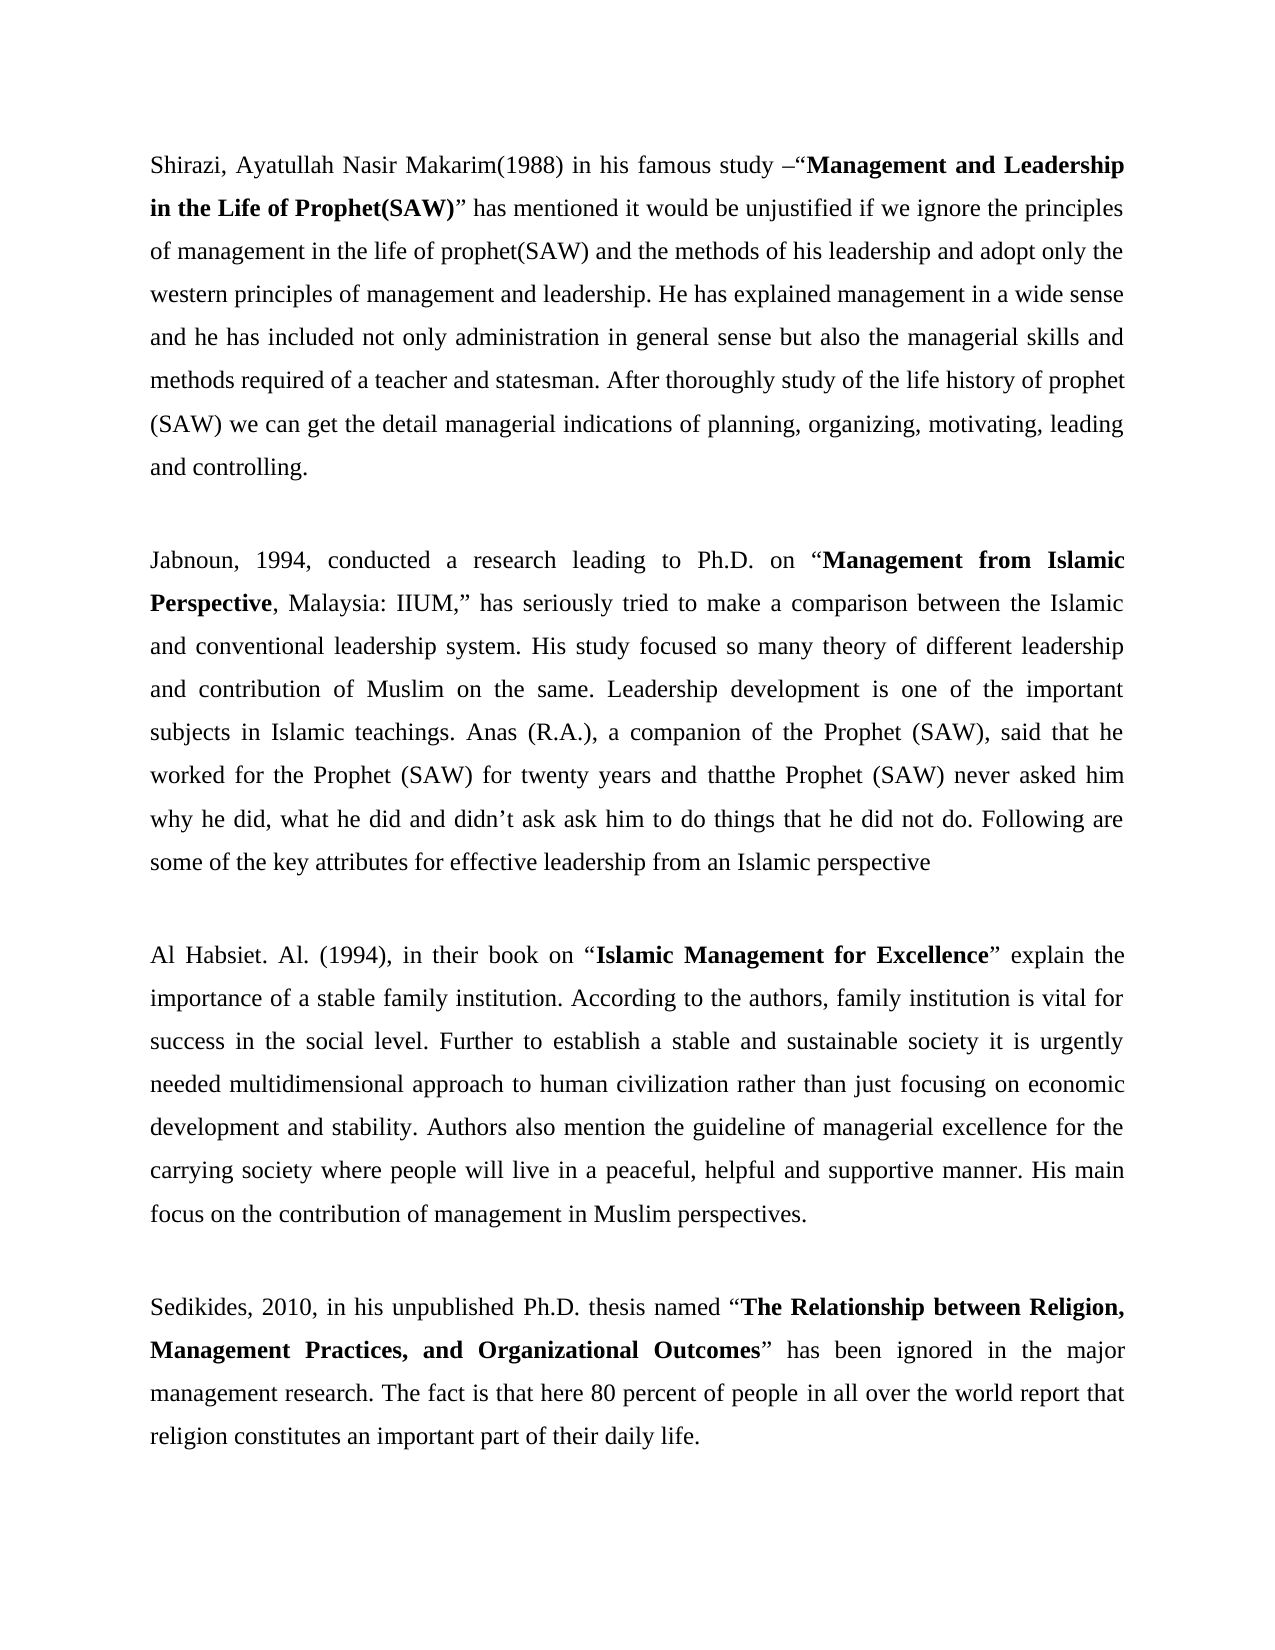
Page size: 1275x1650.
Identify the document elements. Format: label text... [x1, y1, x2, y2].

text Al Habsiet. Al. (1994), in their book on “Islamic Management for Excellence” explain the importance of a stable family institution. According to the authors, family institution is vital for success in the social level. Further to establish a stable and sustainable society it is urgently needed multidimensional approach to human civilization rather than just focusing on economic development and stability. Authors also mention the guideline of managerial excellence for the carrying society where people will live in a peaceful, helpful and supportive manner. His main focus on the contribution of management in Muslim perspectives. [150, 940, 1125, 1227]
text Jabnoun, 1994, conducted a research leading to Ph.D. on “Management from Islamic Perspective, Malaysia: IIUM,” has seriously tried to make a comparison between the Islamic and conventional leadership system. His study focused so many theory of different leadership and contribution of Muslim on the same. Leadership development is one of the important subjects in Islamic teachings. Anas (R.A.), a companion of the Prophet (SAW), said that he worked for the Prophet (SAW) for twenty years and thatthe Prophet (SAW) never asked him why he did, what he did and didn’t ask ask him to do things that he did not do. Following are some of the key attributes for effective leadership from an Islamic perspective [150, 545, 1125, 876]
text Shirazi, Ayatullah Nasir Makarim(1988) in his famous study –“Management and Leadership in the Life of Prophet(SAW)” has mentioned it would be unjustified if we ignore the principles of management in the life of prophet(SAW) and the methods of his leadership and adopt only the western principles of management and leadership. He has explained management in a wide sense and he has included not only administration in general sense but also the managerial skills and methods required of a teacher and statesman. After thoroughly study of the life history of prophet (SAW) we can get the detail managerial indications of planning, organizing, motivating, leading and controlling. [150, 150, 1125, 481]
text Sedikides, 2010, in his unpublished Ph.D. thesis named “The Relationship between Religion, Management Practices, and Organizational Outcomes” has been ignored in the major management research. The fact is that here 80 percent of people in all over the world report that religion constitutes an important part of their daily life. [150, 1292, 1125, 1450]
